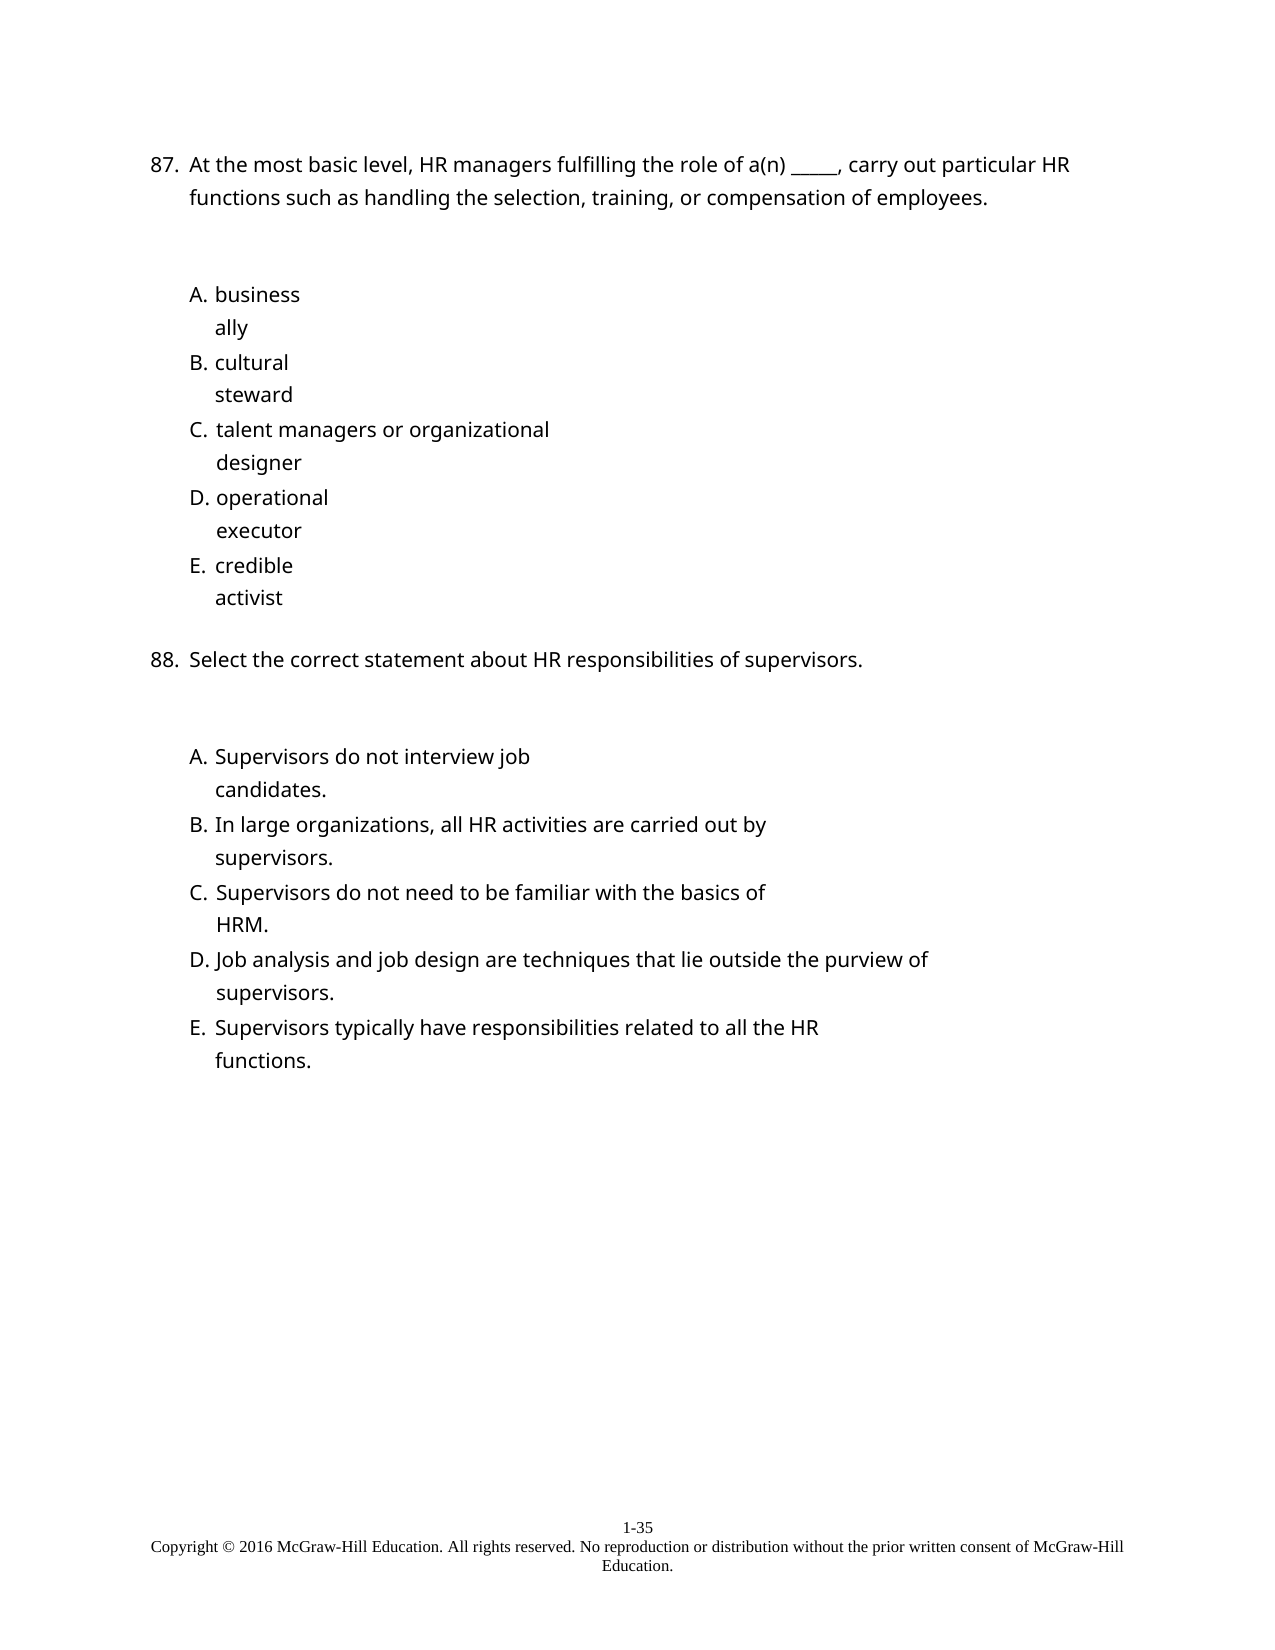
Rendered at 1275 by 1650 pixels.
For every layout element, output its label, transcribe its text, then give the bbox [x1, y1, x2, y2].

table_header At the most basic level, HR managers fulfilling the role of a(n) _____, carry out particular HR functions such as handling the selection, training, or compensation of employees. [189, 150, 1125, 616]
table_header Select the correct statement about HR responsibilities of supervisors. [189, 645, 1125, 1078]
table_header 87. [150, 150, 189, 616]
table_header 88. [150, 645, 189, 1078]
